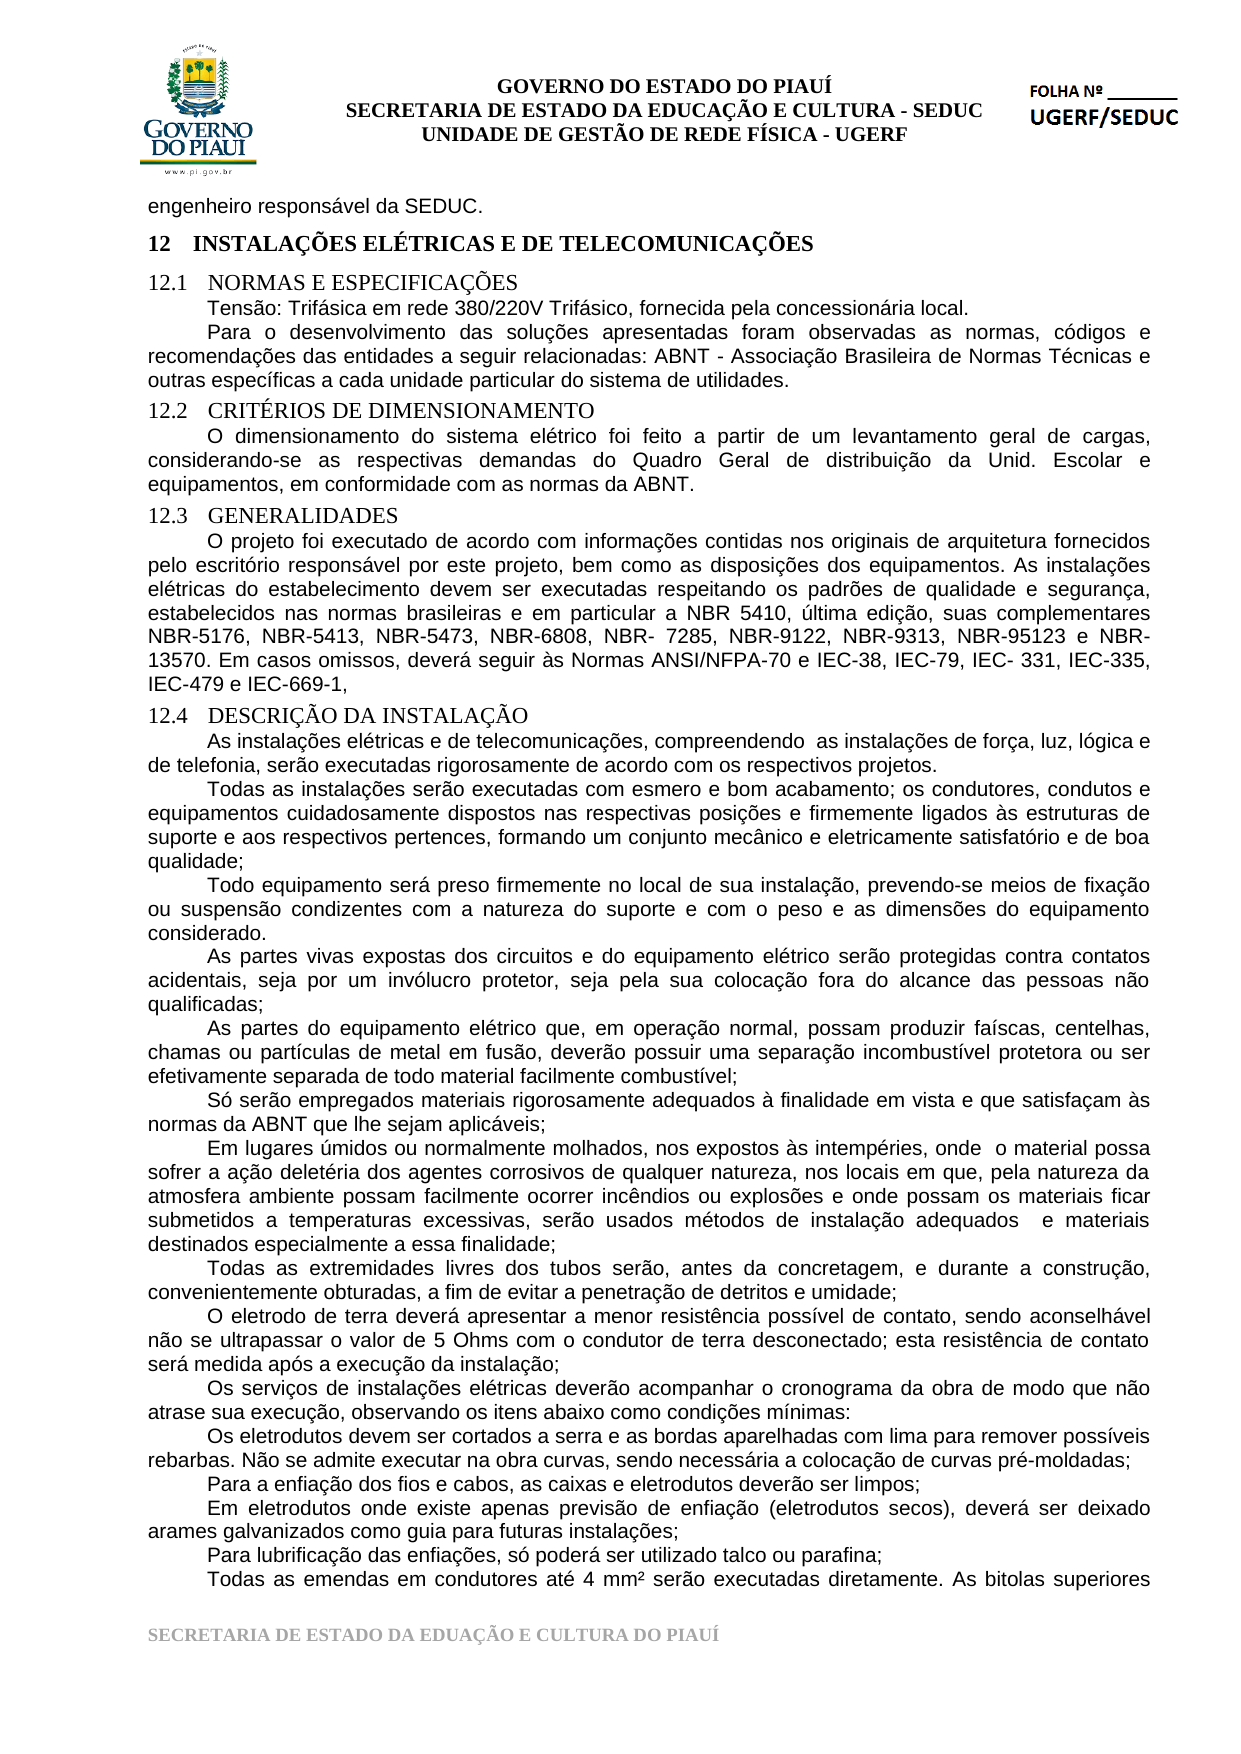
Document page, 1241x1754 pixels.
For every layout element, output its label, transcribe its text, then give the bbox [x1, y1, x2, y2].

subtitle NORMAS E ESPECIFICAÇÕES [148, 269, 1152, 296]
subtitle GENERALIDADES [148, 502, 1152, 528]
picture [1002, 65, 1209, 148]
subtitle INSTALAÇÕES ELÉTRICAS E DE TELECOMUNICAÇÕES [148, 230, 1152, 257]
text As partes vivas expostas dos circuitos e do equipamento elétrico serão protegidas contra contatos acidentais, seja por um invólucro protetor, seja pela sua colocação fora do alcance das pessoas não qualificadas; [148, 944, 1152, 1016]
text Os serviços de instalações elétricas deverão acompanhar o cronograma da obra de modo que não atrase sua execução, observando os itens abaixo como condições mínimas: [148, 1376, 1152, 1423]
subtitle CRITÉRIOS DE DIMENSIONAMENTO [148, 398, 1152, 424]
text O projeto foi executado de acordo com informações contidas nos originais de arquitetura fornecidos pelo escritório responsável por este projeto, bem como as disposições dos equipamentos. As instalações elétricas do estabelecimento devem ser executadas respeitando os padrões de qualidade e segurança, estabelecidos nas normas brasileiras e em particular a NBR 5410, última edição, suas complementares NBR-5176, NBR-5413, NBR-5473, NBR-6808, NBR- 7285, NBR-9122, NBR-9313, NBR-95123 e NBR-13570. Em casos omissos, deverá seguir às Normas ANSI/NFPA-70 e IEC-38, IEC-79, IEC- 331, IEC-335, IEC-479 e IEC-669-1, [148, 528, 1152, 696]
text Só serão empregados materiais rigorosamente adequados à finalidade em vista e que satisfaçam às normas da ABNT que lhe sejam aplicáveis; [148, 1088, 1152, 1136]
text Todas as instalações serão executadas com esmero e bom acabamento; os condutores, condutos e equipamentos cuidadosamente dispostos nas respectivas posições e firmemente ligados às estruturas de suporte e aos respectivos pertences, formando um conjunto mecânico e eletricamente satisfatório e de boa qualidade; [148, 777, 1152, 872]
text O dimensionamento do sistema elétrico foi feito a partir de um levantamento geral de cargas, considerando-se as respectivas demandas do Quadro Geral de distribuição da Unid. Escolar e equipamentos, em conformidade com as normas da ABNT. [148, 424, 1152, 496]
text Os eletrodutos devem ser cortados a serra e as bordas aparelhadas com lima para remover possíveis rebarbas. Não se admite executar na obra curvas, sendo necessária a colocação de curvas pré-moldadas; [148, 1423, 1152, 1471]
text Para o desenvolvimento das soluções apresentadas foram observadas as normas, códigos e recomendações das entidades a seguir relacionadas: ABNT - Associação Brasileira de Normas Técnicas e outras específicas a cada unidade particular do sistema de utilidades. [148, 319, 1152, 391]
picture [136, 40, 261, 177]
text Os itens existentes no orçamento e que não constam nas especificações técnicas, ficam à critério do engenheiro responsável da SEDUC. [148, 194, 1152, 218]
text As partes do equipamento elétrico que, em operação normal, possam produzir faíscas, centelhas, chamas ou partículas de metal em fusão, deverão possuir uma separação incombustível protetora ou ser efetivamente separada de todo material facilmente combustível; [148, 1016, 1152, 1088]
text As instalações elétricas e de telecomunicações, compreendendo as instalações de força, luz, lógica e de telefonia, serão executadas rigorosamente de acordo com os respectivos projetos. [148, 729, 1152, 777]
text Em lugares úmidos ou normalmente molhados, nos expostos às intempéries, onde o material possa sofrer a ação deletéria dos agentes corrosivos de qualquer natureza, nos locais em que, pela natureza da atmosfera ambiente possam facilmente ocorrer incêndios ou explosões e onde possam os materiais ficar submetidos a temperaturas excessivas, serão usados métodos de instalação adequados e materiais destinados especialmente a essa finalidade; [148, 1136, 1152, 1256]
text Tensão: Trifásica em rede 380/220V Trifásico, fornecida pela concessionária local. [148, 296, 1152, 319]
text O eletrodo de terra deverá apresentar a menor resistência possível de contato, sendo aconselhável não se ultrapassar o valor de 5 Ohms com o condutor de terra desconectado; esta resistência de contato será medida após a execução da instalação; [148, 1304, 1152, 1376]
text Todo equipamento será preso firmemente no local de sua instalação, prevendo-se meios de fixação ou suspensão condizentes com a natureza do suporte e com o peso e as dimensões do equipamento considerado. [148, 872, 1152, 944]
text Todas as extremidades livres dos tubos serão, antes da concretagem, e durante a construção, convenientemente obturadas, a fim de evitar a penetração de detritos e umidade; [148, 1256, 1152, 1304]
text Para lubrificação das enfiações, só poderá ser utilizado talco ou parafina; [148, 1543, 1152, 1567]
text Em eletrodutos onde existe apenas previsão de enfiação (eletrodutos secos), deverá ser deixado arames galvanizados como guia para futuras instalações; [148, 1495, 1152, 1543]
subtitle DESCRIÇÃO DA INSTALAÇÃO [148, 702, 1152, 729]
text Para a enfiação dos fios e cabos, as caixas e eletrodutos deverão ser limpos; [148, 1471, 1152, 1495]
